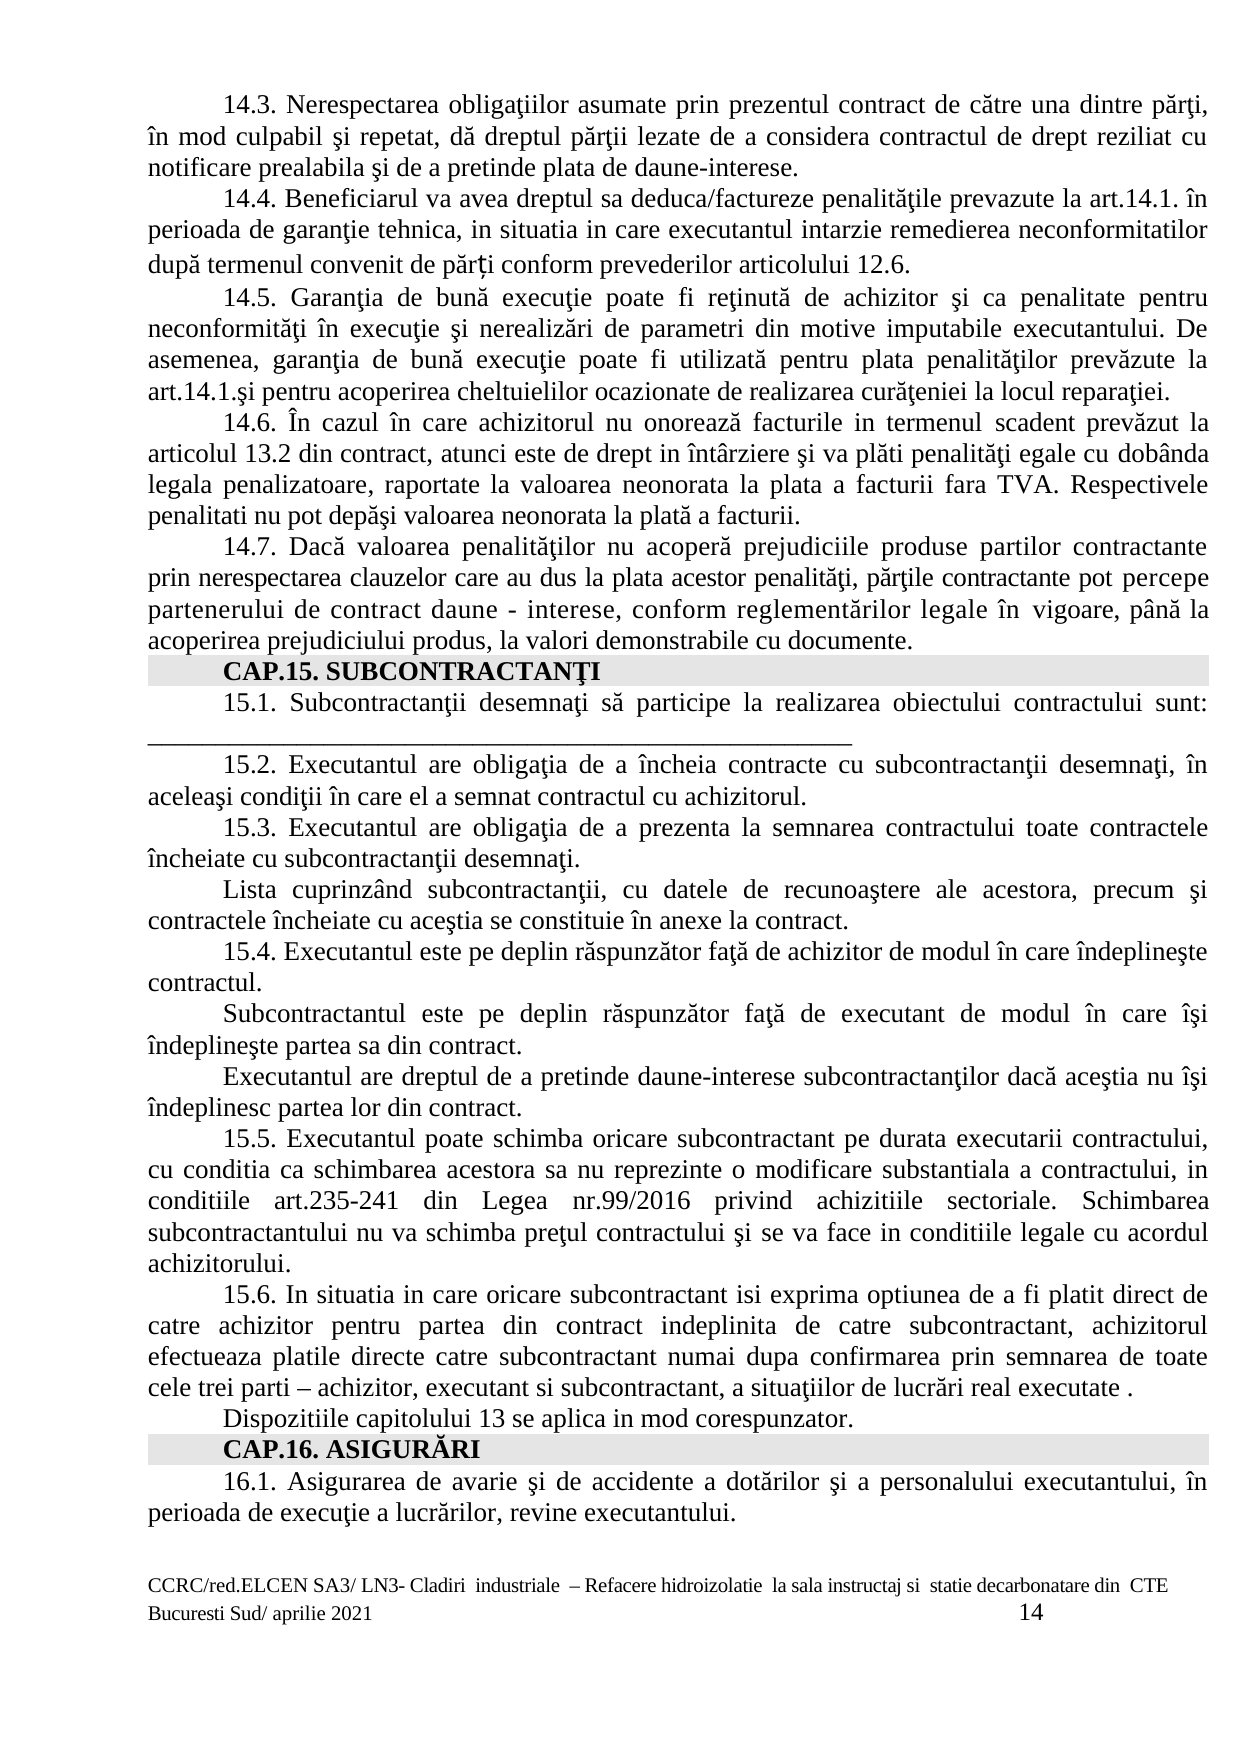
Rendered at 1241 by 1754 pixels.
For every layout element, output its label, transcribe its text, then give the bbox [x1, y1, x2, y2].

text 14.5. Garanţia de bună execuţie poate fi reţinută de achizitor şi ca penalitate pentru neconformităţi în execuţie şi nerealizări de parametri din motive imputabile executantului. De asemenea, garanţia de bună execuţie poate fi utilizată pentru plata penalităţilor prevăzute la art.14.1.şi pentru acoperirea cheltuielilor ocazionate de realizarea curăţeniei la locul reparaţiei. [148, 281, 1209, 406]
text Dispozitiile capitolului 13 se aplica in mod corespunzator. [148, 1402, 1209, 1434]
text Executantul are dreptul de a pretinde daune-interese subcontractanţilor dacă aceştia nu îşi îndeplinesc partea lor din contract. [148, 1060, 1209, 1122]
text 14.7. Dacă valoarea penalităţilor nu acoperă prejudiciile produse partilor contractante prin nerespectarea clauzelor care au dus la plata acestor penalităţi, părţile contractante pot percepe partenerului de contract daune - interese, conform reglementărilor legale în vigoare, până la acoperirea prejudiciului produs, la valori demonstrabile cu documente. [148, 530, 1209, 655]
subtitle CAP.15. SUBCONTRACTANŢI [148, 655, 1209, 686]
text 15.5. Executantul poate schimba oricare subcontractant pe durata executarii contractului, cu conditia ca schimbarea acestora sa nu reprezinte o modificare substantiala a contractului, in conditiile art.235-241 din Legea nr.99/2016 privind achizitiile sectoriale. Schimbarea subcontractantului nu va schimba preţul contractului şi se va face in conditiile legale cu acordul achizitorului. [148, 1122, 1209, 1278]
text 14.4. Beneficiarul va avea dreptul sa deduca/factureze penalităţile prevazute la art.14.1. în perioada de garanţie tehnica, in situatia in care executantul intarzie remedierea neconformitatilor după termenul convenit de părți conform prevederilor articolului 12.6. [148, 182, 1209, 281]
text 14.3. Nerespectarea obligaţiilor asumate prin prezentul contract de către una dintre părţi, în mod culpabil şi repetat, dă dreptul părţii lezate de a considera contractul de drept reziliat cu notificare prealabila şi de a pretinde plata de daune-interese. [148, 89, 1209, 182]
text 15.2. Executantul are obligaţia de a încheia contracte cu subcontractanţii desemnaţi, în aceleaşi condiţii în care el a semnat contractul cu achizitorul. [148, 748, 1209, 811]
text 14.6. În cazul în care achizitorul nu onorează facturile in termenul scadent prevăzut la articolul 13.2 din contract, atunci este de drept in întârziere şi va plăti penalităţi egale cu dobânda legala penalizatoare, raportate la valoarea neonorata la plata a facturii fara TVA. Respectivele penalitati nu pot depăşi valoarea neonorata la plată a facturii. [148, 406, 1209, 530]
text 15.6. In situatia in care oricare subcontractant isi exprima optiunea de a fi platit direct de catre achizitor pentru partea din contract indeplinita de catre subcontractant, achizitorul efectueaza platile directe catre subcontractant numai dupa confirmarea prin semnarea de toate cele trei parti – achizitor, executant si subcontractant, a situaţiilor de lucrări real executate . [148, 1278, 1209, 1402]
text 16.1. Asigurarea de avarie şi de accidente a dotărilor şi a personalului executantului, în perioada de execuţie a lucrărilor, revine executantului. [148, 1465, 1209, 1527]
text 15.4. Executantul este pe deplin răspunzător faţă de achizitor de modul în care îndeplineşte contractul. [148, 935, 1209, 998]
text CAP.16. ASIGURĂRI [148, 1434, 1209, 1465]
text Lista cuprinzând subcontractanţii, cu datele de recunoaştere ale acestora, precum şi contractele încheiate cu aceştia se constituie în anexe la contract. [148, 873, 1209, 935]
text Subcontractantul este pe deplin răspunzător faţă de executant de modul în care îşi îndeplineşte partea sa din contract. [148, 998, 1209, 1060]
text 15.3. Executantul are obligaţia de a prezenta la semnarea contractului toate contractele încheiate cu subcontractanţii desemnaţi. [148, 811, 1209, 873]
text 15.1. Subcontractanţii desemnaţi să participe la realizarea obiectului contractului sunt: ____________________________________________________ [148, 686, 1209, 748]
